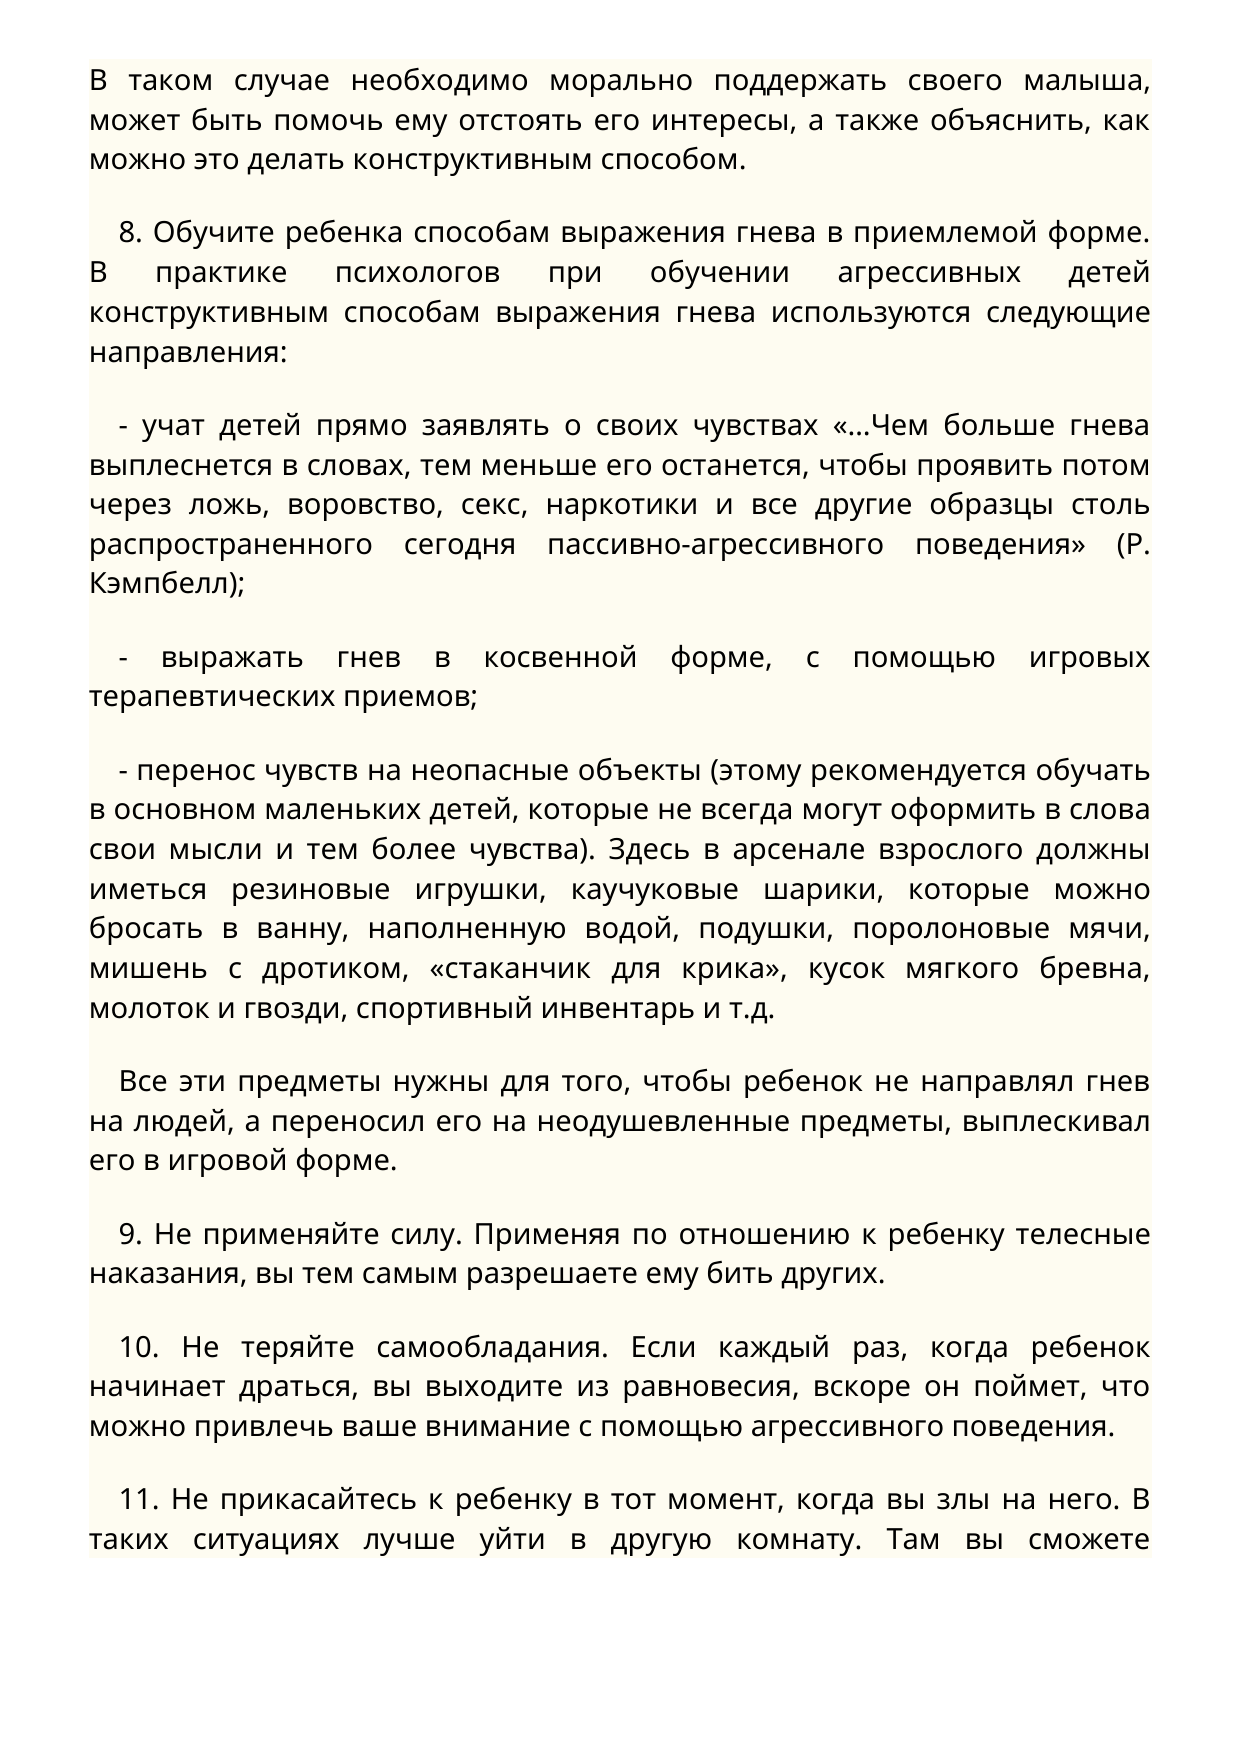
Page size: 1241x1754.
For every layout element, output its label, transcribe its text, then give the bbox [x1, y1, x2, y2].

text 8. Обучите ребенка способам выражения гнева в приемлемой форме. В практике психологов при обучении агрессивных детей конструктивным способам выражения гнева используются следующие направления: [89, 212, 1152, 371]
text - перенос чувств на неопасные объекты (этому рекомендуется обучать в основном маленьких детей, которые не всегда могут оформить в слова свои мысли и тем более чувства). Здесь в арсенале взрослого должны иметься резиновые игрушки, каучуковые шарики, которые можно бросать в ванну, наполненную водой, подушки, поролоновые мячи, мишень с дротиком, «стаканчик для крика», кусок мягкого бревна, молоток и гвозди, спортивный инвентарь и т.д. [89, 749, 1152, 1027]
text 9. Не применяйте силу. Применяя по отношению к ребенку телесные наказания, вы тем самым разрешаете ему бить других. [89, 1213, 1152, 1292]
text Все эти предметы нужны для того, чтобы ребенок не направлял гнев на людей, а переносил его на неодушевленные предметы, выплескивал его в игровой форме. [89, 1060, 1152, 1179]
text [89, 1478, 1152, 1558]
text - выражать гнев в косвенной форме, с помощью игровых терапевтических приемов; [89, 636, 1152, 715]
text 10. Не теряйте самообладания. Если каждый раз, когда ребенок начинает драться, вы выходите из равновесия, вскоре он поймет, что можно привлечь ваше внимание с помощью агрессивного поведения. [89, 1326, 1152, 1445]
text - учат детей прямо заявлять о своих чувствах «…Чем больше гнева выплеснется в словах, тем меньше его останется, чтобы проявить потом через ложь, воровство, секс, наркотики и все другие образцы столь распространенного сегодня пассивно-агрессивного поведения» (Р. Кэмпбелл); [89, 404, 1152, 602]
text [89, 59, 1152, 178]
